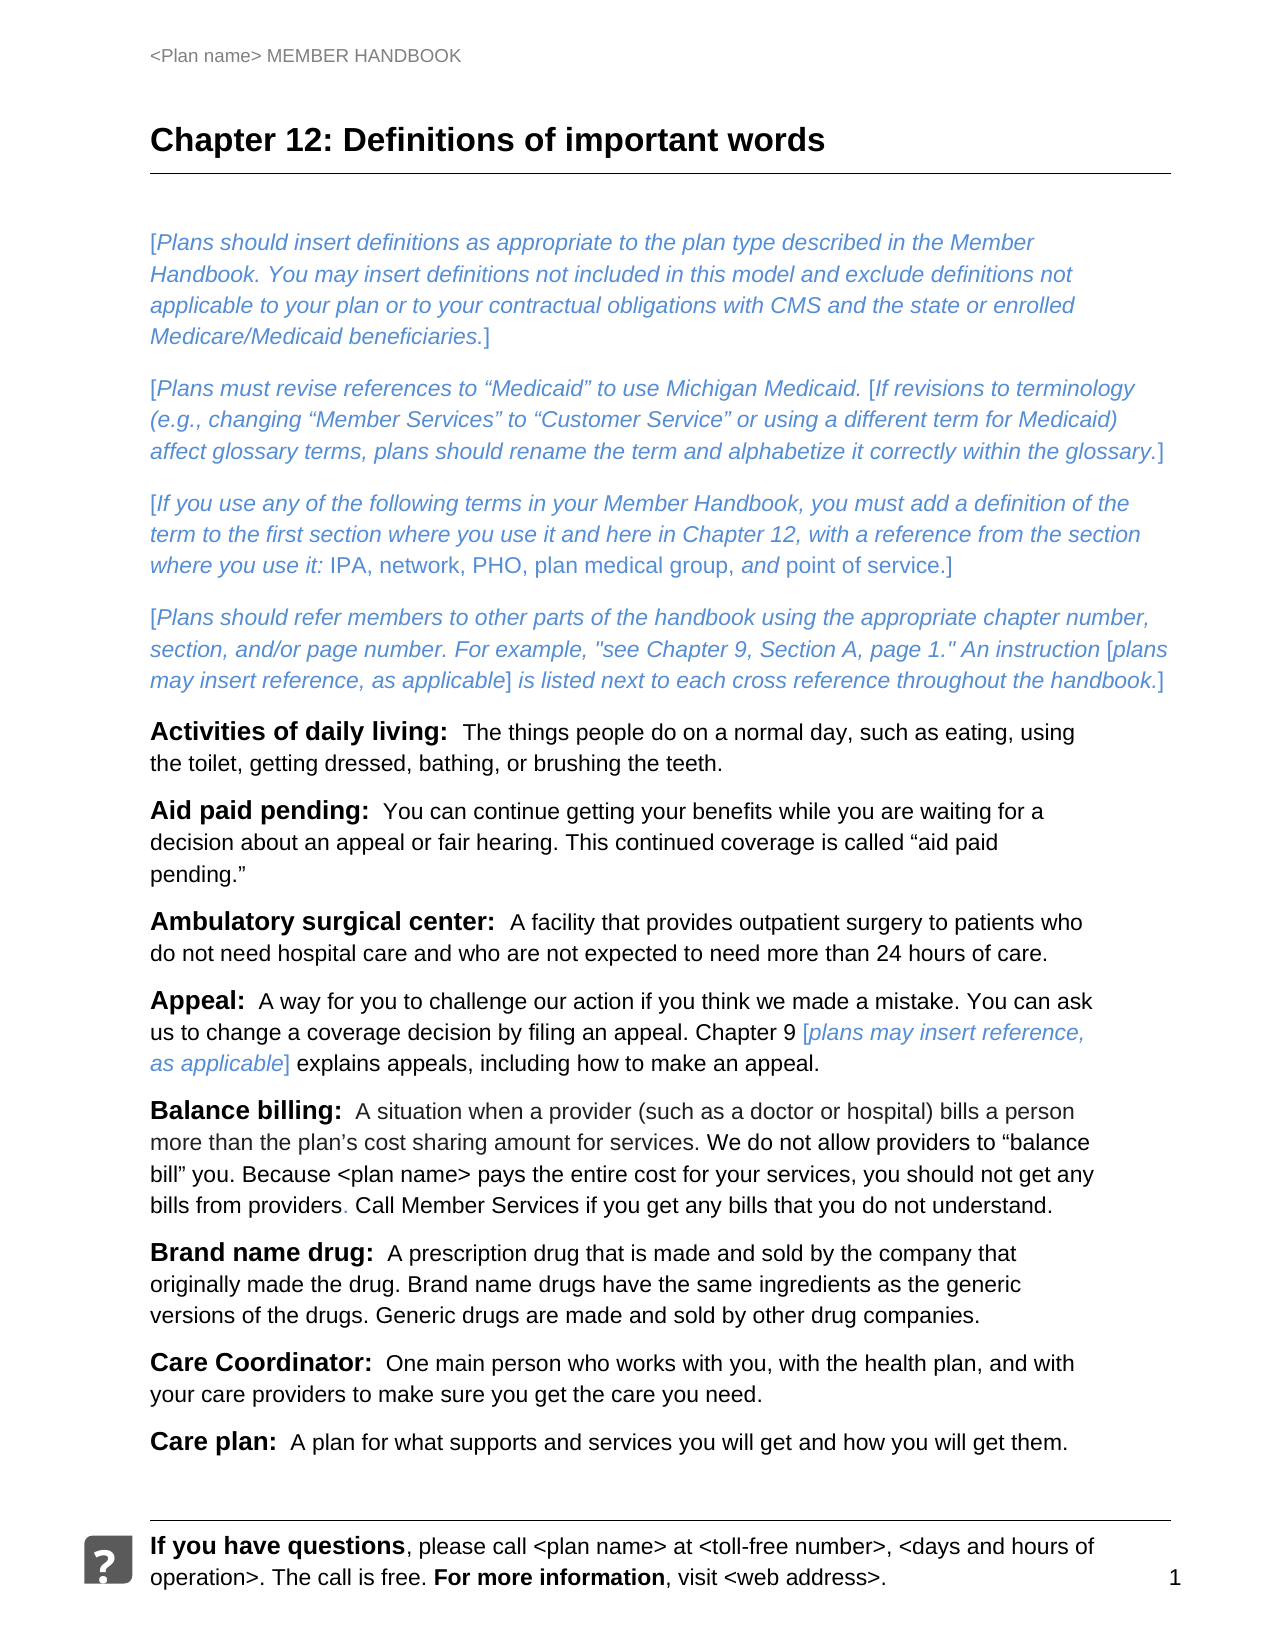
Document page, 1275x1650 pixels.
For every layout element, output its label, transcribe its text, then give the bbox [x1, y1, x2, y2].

text [Plans should insert definitions as appropriate to the plan type described in the Member Handbook. You may insert definitions not included in this model and exclude definitions not applicable to your plan or to your contractual obligations with CMS and the state or enrolled Medicare/Medicaid beneficiaries.] [150, 226, 1096, 351]
text Care Coordinator: One main person who works with you, with the health plan, and with your care providers to make sure you get the care you need. [150, 1347, 1096, 1409]
text Activities of daily living: The things people do on a normal day, such as eating, using the toilet, getting dressed, bathing, or brushing the teeth. [150, 715, 1096, 778]
text [Plans should refer members to other parts of the handbook using the appropriate chapter number, section, and/or page number. For example, "see Chapter 9, Section A, page 1." An instruction [plans may insert reference, as applicable] is listed next to each cross reference throughout the handbook.] [150, 601, 1171, 694]
text Care plan: A plan for what supports and services you will get and how you will get them. [150, 1426, 1096, 1457]
text Brand name drug: A prescription drug that is made and sold by the company that originally made the drug. Brand name drugs have the same ingredients as the generic versions of the drugs. Generic drugs are made and sold by other drug companies. [150, 1236, 1096, 1330]
text Chapter 12: Definitions of important words [150, 118, 1171, 173]
text Ambulatory surgical center: A facility that provides outpatient surgery to patients who do not need hospital care and who are not expected to need more than 24 hours of care. [150, 905, 1096, 967]
text Balance billing: A situation when a provider (such as a doctor or hospital) bills a person more than the plan’s cost sharing amount for services. We do not allow providers to “balance bill” you. Because <plan name> pays the entire cost for your services, you should not get any bills from providers. Call Member Services if you get any bills that you do not understand. [150, 1094, 1096, 1219]
text Appeal: A way for you to challenge our action if you think we made a mistake. You can ask us to change a coverage decision by filing an appeal. Chapter 9 [plans may insert reference, as applicable] explains appeals, including how to make an appeal. [150, 984, 1096, 1078]
text Aid paid pending: You can continue getting your benefits while you are waiting for a decision about an appeal or fair hearing. This continued coverage is called “aid paid pending.” [150, 794, 1096, 888]
text [Plans must revise references to “Medicaid” to use Michigan Medicaid. [If revisions to terminology (e.g., changing “Member Services” to “Customer Service” or using a different term for Medicaid) affect glossary terms, plans should rename the term and alphabetize it correctly within the glossary.] [150, 372, 1171, 465]
text [If you use any of the following terms in your Member Handbook, you must add a definition of the term to the first section where you use it and here in Chapter 12, with a reference from the section where you use it: IPA, network, PHO, plan medical group, and point of service.] [150, 486, 1171, 580]
